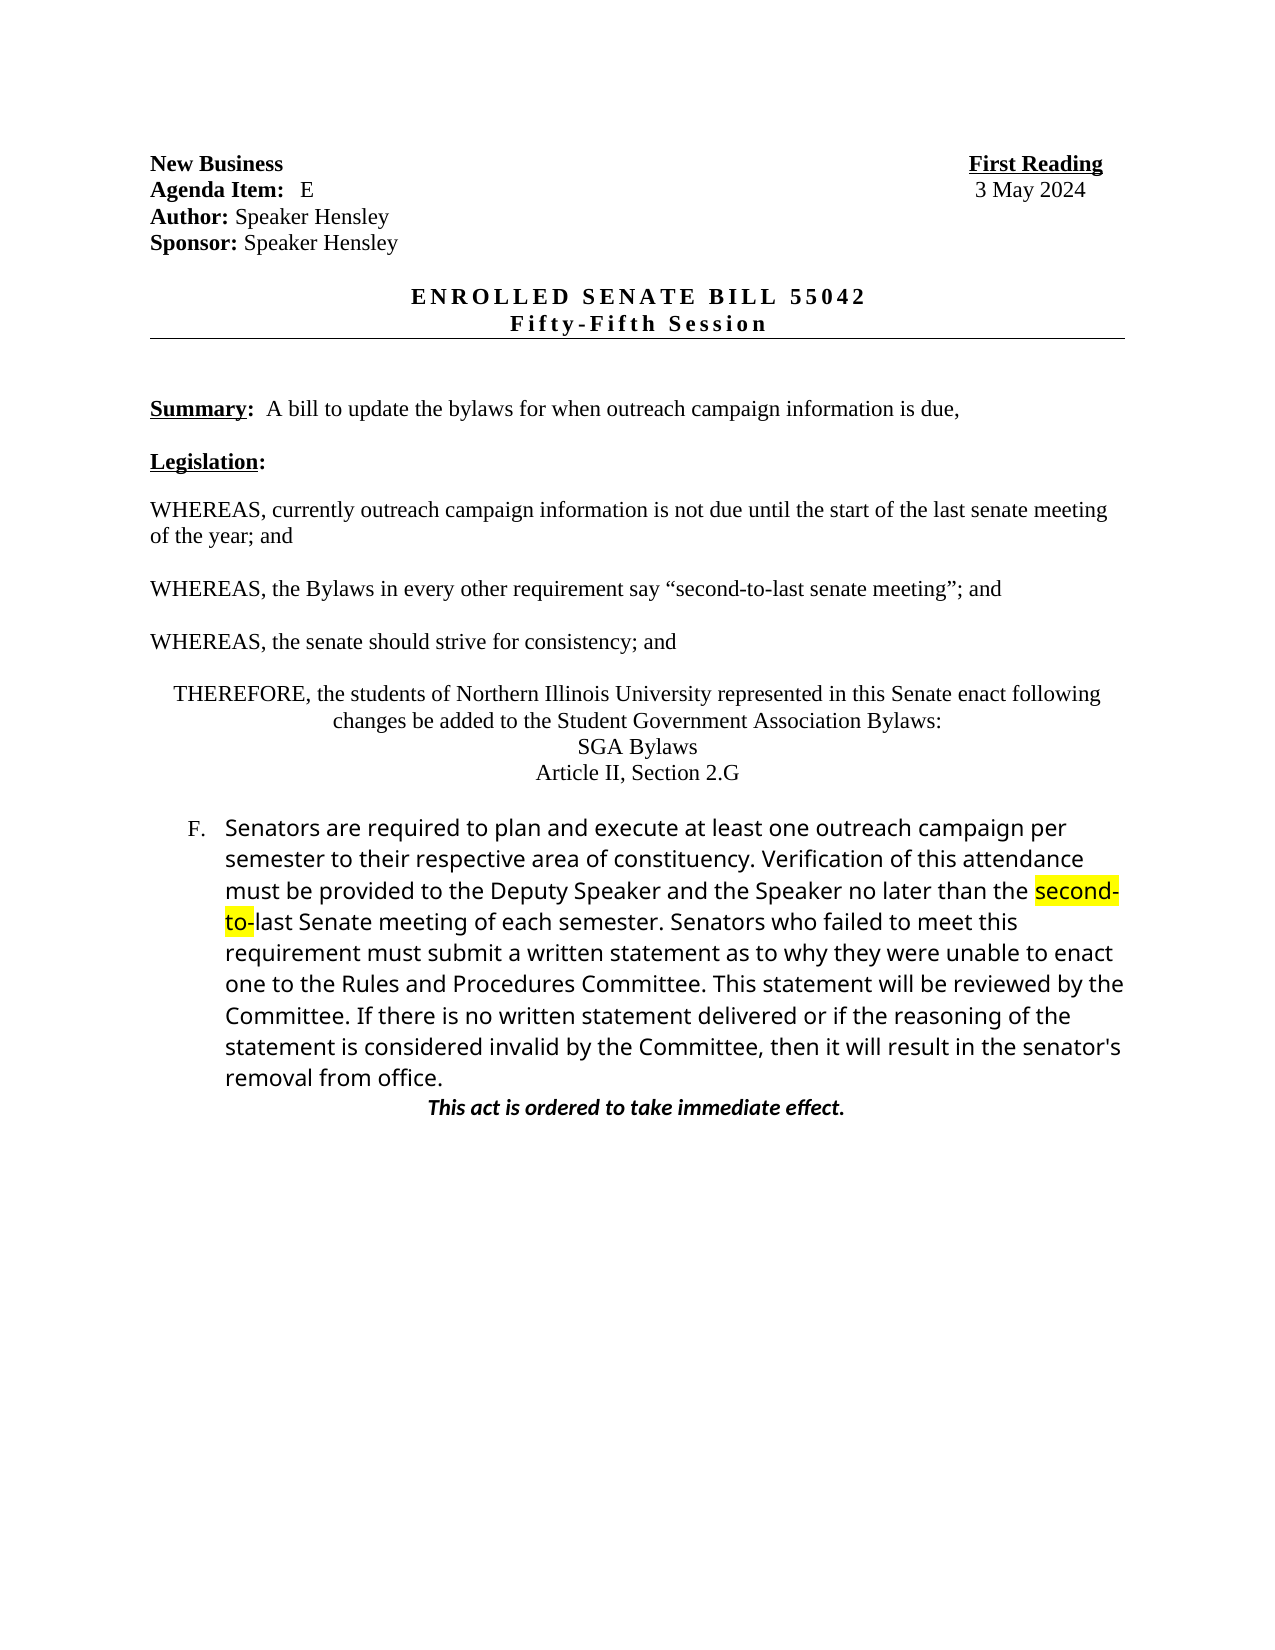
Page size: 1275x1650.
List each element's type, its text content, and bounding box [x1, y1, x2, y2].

list WHEREAS, the Bylaws in every other requirement say “second-to-last senate meeting”; and [150, 575, 1125, 601]
list Fifty-Fifth Session [150, 310, 1125, 338]
list Senators are required to plan and execute at least one outreach campaign per semester to their respective area of constituency. Verification of this attendance must be provided to the Deputy Speaker and the Speaker no later than the second-to-last Senate meeting of each semester. Senators who failed to meet this requirement must submit a written statement as to why they were unable to enact one to the Rules and Procedures Committee. This statement will be reviewed by the Committee. If there is no written statement delivered or if the reasoning of the statement is considered invalid by the Committee, then it will result in the senator's removal from office. [187, 812, 1125, 1093]
list This act is ordered to take immediate effect. [150, 1093, 1125, 1121]
list Agenda Item: E 3 May 2024 [150, 176, 1125, 203]
list SGA Bylaws [150, 733, 1125, 759]
text Summary: A bill to update the bylaws for when outreach campaign information is due, [150, 395, 1125, 422]
text Legislation: [150, 448, 1125, 474]
list THEREFORE, the students of Northern Illinois University represented in this Senate enact following changes be added to the Student Government Association Bylaws: [150, 680, 1125, 733]
list WHEREAS, the senate should strive for consistency; and [150, 628, 1125, 654]
list Sponsor: Speaker Hensley [150, 229, 1125, 255]
list WHEREAS, currently outreach campaign information is not due until the start of the last senate meeting of the year; and [150, 496, 1125, 549]
list New Business First Reading [150, 150, 1125, 176]
list Author: Speaker Hensley [150, 203, 1125, 229]
list Article II, Section 2.G [150, 759, 1125, 786]
list ENROLLED SENATE BILL 55042 [150, 283, 1125, 310]
